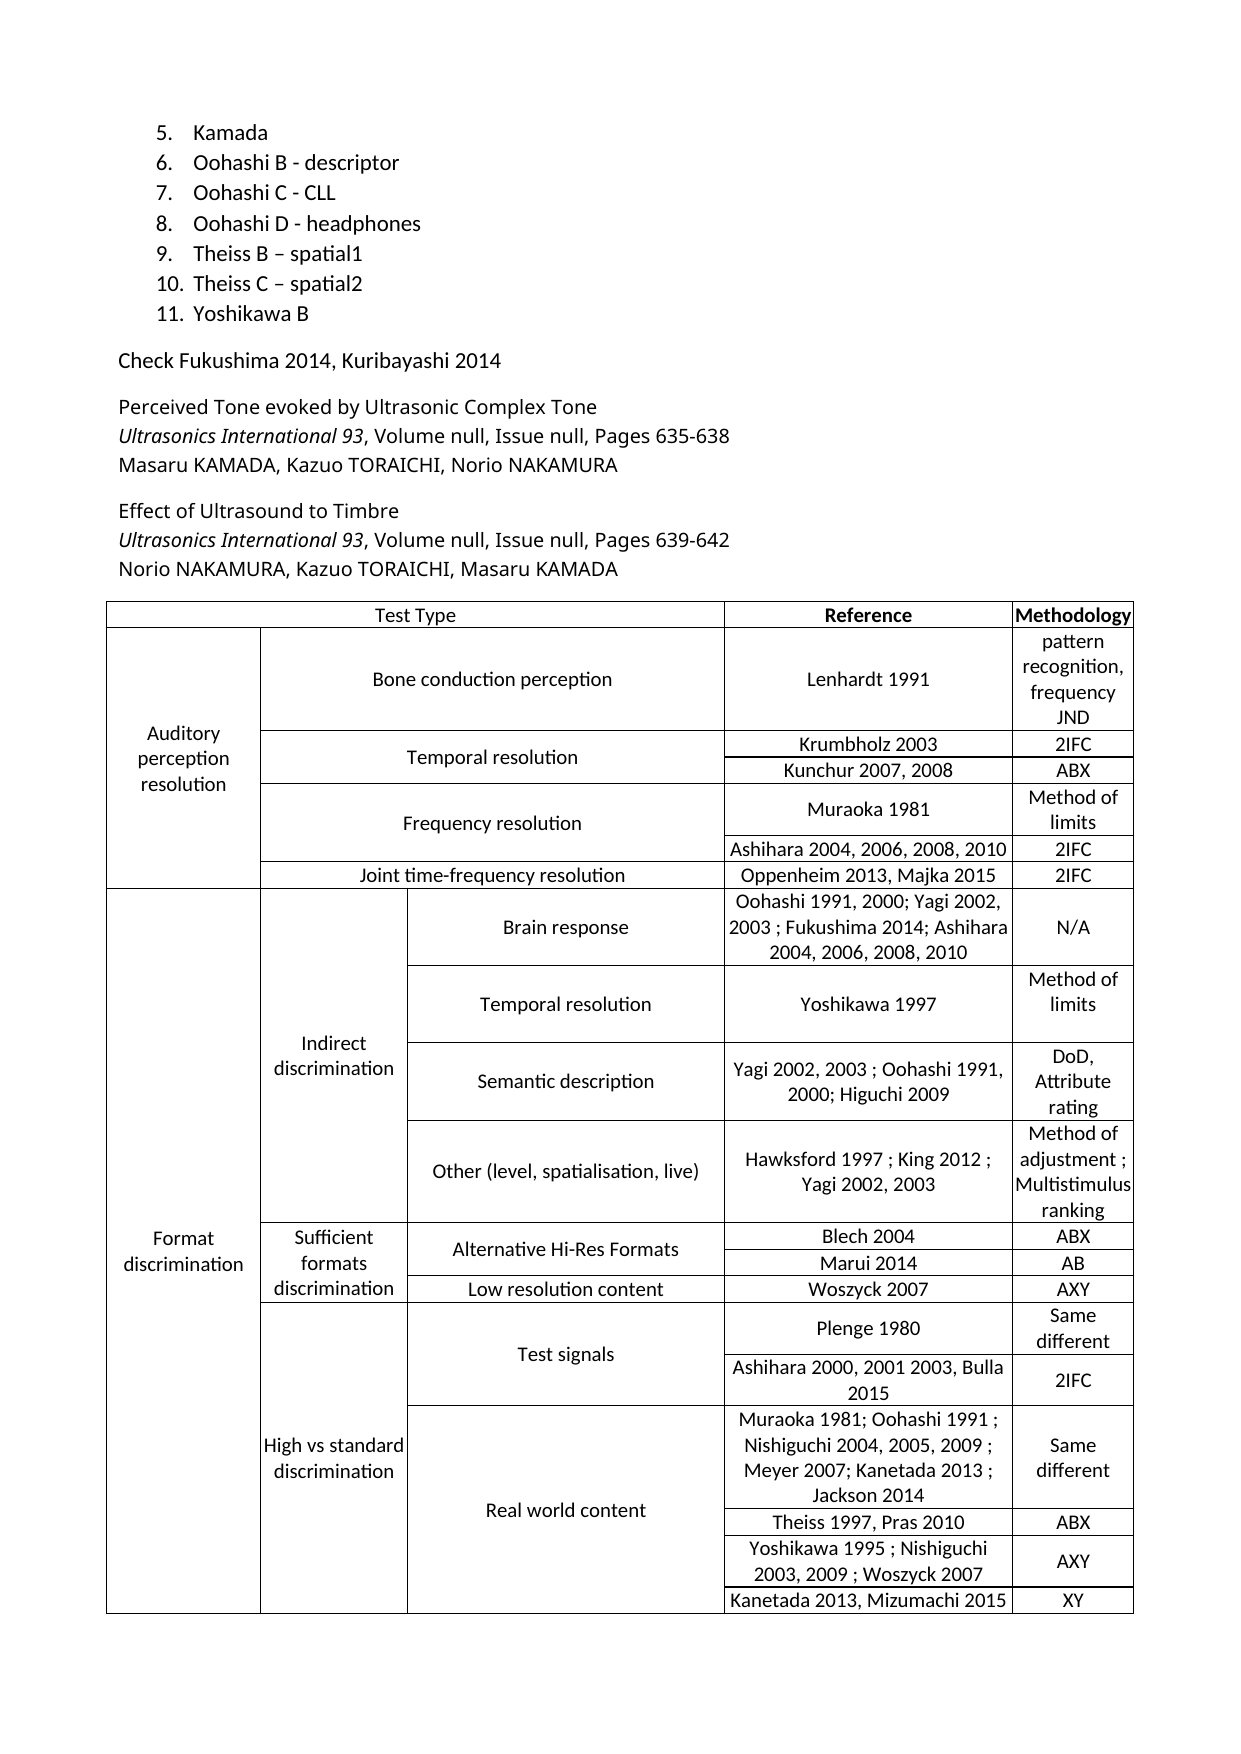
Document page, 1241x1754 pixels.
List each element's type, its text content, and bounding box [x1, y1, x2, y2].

table_cell 2IFC [1013, 862, 1133, 888]
table_cell ABX [1013, 1509, 1133, 1534]
table_cell Ashihara 2000, 2001 2003, Bulla 2015 [725, 1355, 1012, 1405]
table_cell Lenhardt 1991 [725, 628, 1012, 730]
table_cell Yoshikawa 1997 [725, 966, 1012, 1042]
table_cell Krumbholz 2003 [725, 731, 1012, 756]
table_cell Low resolution content [408, 1276, 724, 1302]
table_cell Temporal resolution [261, 731, 724, 783]
list Oohashi B - descriptor [156, 148, 1122, 176]
table_cell pattern recognition, frequency JND [1013, 628, 1133, 730]
table_cell Indirect discrimination [261, 889, 407, 1222]
table_cell Muraoka 1981 [725, 784, 1012, 835]
table_cell Method of limits [1013, 784, 1133, 835]
table_cell Sufficient formats discrimination [261, 1223, 407, 1302]
table_cell Woszyck 2007 [725, 1276, 1012, 1302]
table_cell Oppenheim 2013, Majka 2015 [725, 862, 1012, 888]
table_cell Brain response [408, 889, 724, 965]
list Theiss B – spatial1 [156, 239, 1122, 267]
table_cell Semantic description [408, 1043, 724, 1119]
table_header Reference [725, 602, 1012, 627]
table_cell Other (level, spatialisation, live) [408, 1121, 724, 1222]
table_header Test Type [107, 602, 724, 627]
table_cell 2IFC [1013, 731, 1133, 756]
list Kamada [156, 118, 1122, 146]
table_cell DoD, Attribute rating [1013, 1043, 1133, 1119]
table_cell Temporal resolution [408, 966, 724, 1042]
table_cell Blech 2004 [725, 1223, 1012, 1249]
table_cell Yoshikawa 1995 ; Nishiguchi 2003, 2009 ; Woszyck 2007 [725, 1536, 1012, 1586]
table_cell 2IFC [1013, 1355, 1133, 1405]
table_cell Same different [1013, 1406, 1133, 1508]
table_cell Yagi 2002, 2003 ; Oohashi 1991, 2000; Higuchi 2009 [725, 1043, 1012, 1119]
table_cell Format discrimination [107, 889, 260, 1613]
table_cell ABX [1013, 1223, 1133, 1249]
text Check Fukushima 2014, Kuribayashi 2014 [118, 346, 1122, 374]
table_cell Frequency resolution [261, 784, 724, 861]
table_cell Hawksford 1997 ; King 2012 ; Yagi 2002, 2003 [725, 1121, 1012, 1222]
table_cell Bone conduction perception [261, 628, 724, 730]
list Yoshikawa B [156, 299, 1122, 327]
table_cell Joint time-frequency resolution [261, 862, 724, 888]
table_cell Kanetada 2013, Mizumachi 2015 [725, 1588, 1012, 1613]
table_cell AXY [1013, 1536, 1133, 1586]
table_cell Real world content [408, 1406, 724, 1613]
table_cell AXY [1013, 1276, 1133, 1302]
table_cell Ashihara 2004, 2006, 2008, 2010 [725, 836, 1012, 861]
table_cell 2IFC [1013, 836, 1133, 861]
text Perceived Tone evoked by Ultrasonic Complex Tone Ultrasonics International 93, Volume null, Issue null, Pages 635-638 Masaru KAMADA, Kazuo TORAICHI, Norio NAKAMURA [118, 393, 1122, 478]
table_cell Method of adjustment ; Multistimulus ranking [1013, 1121, 1133, 1222]
table_cell Test signals [408, 1303, 724, 1405]
table_cell ABX [1013, 758, 1133, 783]
table_cell AB [1013, 1250, 1133, 1275]
text Effect of Ultrasound to Timbre Ultrasonics International 93, Volume null, Issue null, Pages 639-642 Norio NAKAMURA, Kazuo TORAICHI, Masaru KAMADA [118, 497, 1122, 582]
table_cell Kunchur 2007, 2008 [725, 758, 1012, 783]
table_cell Same different [1013, 1303, 1133, 1353]
table_cell Theiss 1997, Pras 2010 [725, 1509, 1012, 1534]
list Theiss C – spatial2 [156, 269, 1122, 297]
table_header Methodology [1013, 602, 1133, 627]
table_cell Muraoka 1981; Oohashi 1991 ; Nishiguchi 2004, 2005, 2009 ; Meyer 2007; Kanetada 2013 ; Jackson 2014 [725, 1406, 1012, 1508]
list Oohashi D - headphones [156, 209, 1122, 237]
table_cell Alternative Hi-Res Formats [408, 1223, 724, 1275]
table_cell N/A [1013, 889, 1133, 965]
table_cell High vs standard discrimination [261, 1303, 407, 1613]
table_cell Method of limits [1013, 966, 1133, 1042]
table_cell Plenge 1980 [725, 1303, 1012, 1353]
table_cell Auditory perception resolution [107, 628, 260, 888]
table_cell Marui 2014 [725, 1250, 1012, 1275]
list Oohashi C - CLL [156, 178, 1122, 207]
table_cell Oohashi 1991, 2000; Yagi 2002, 2003 ; Fukushima 2014; Ashihara 2004, 2006, 2008, 2010 [725, 889, 1012, 965]
table_cell XY [1013, 1588, 1133, 1613]
